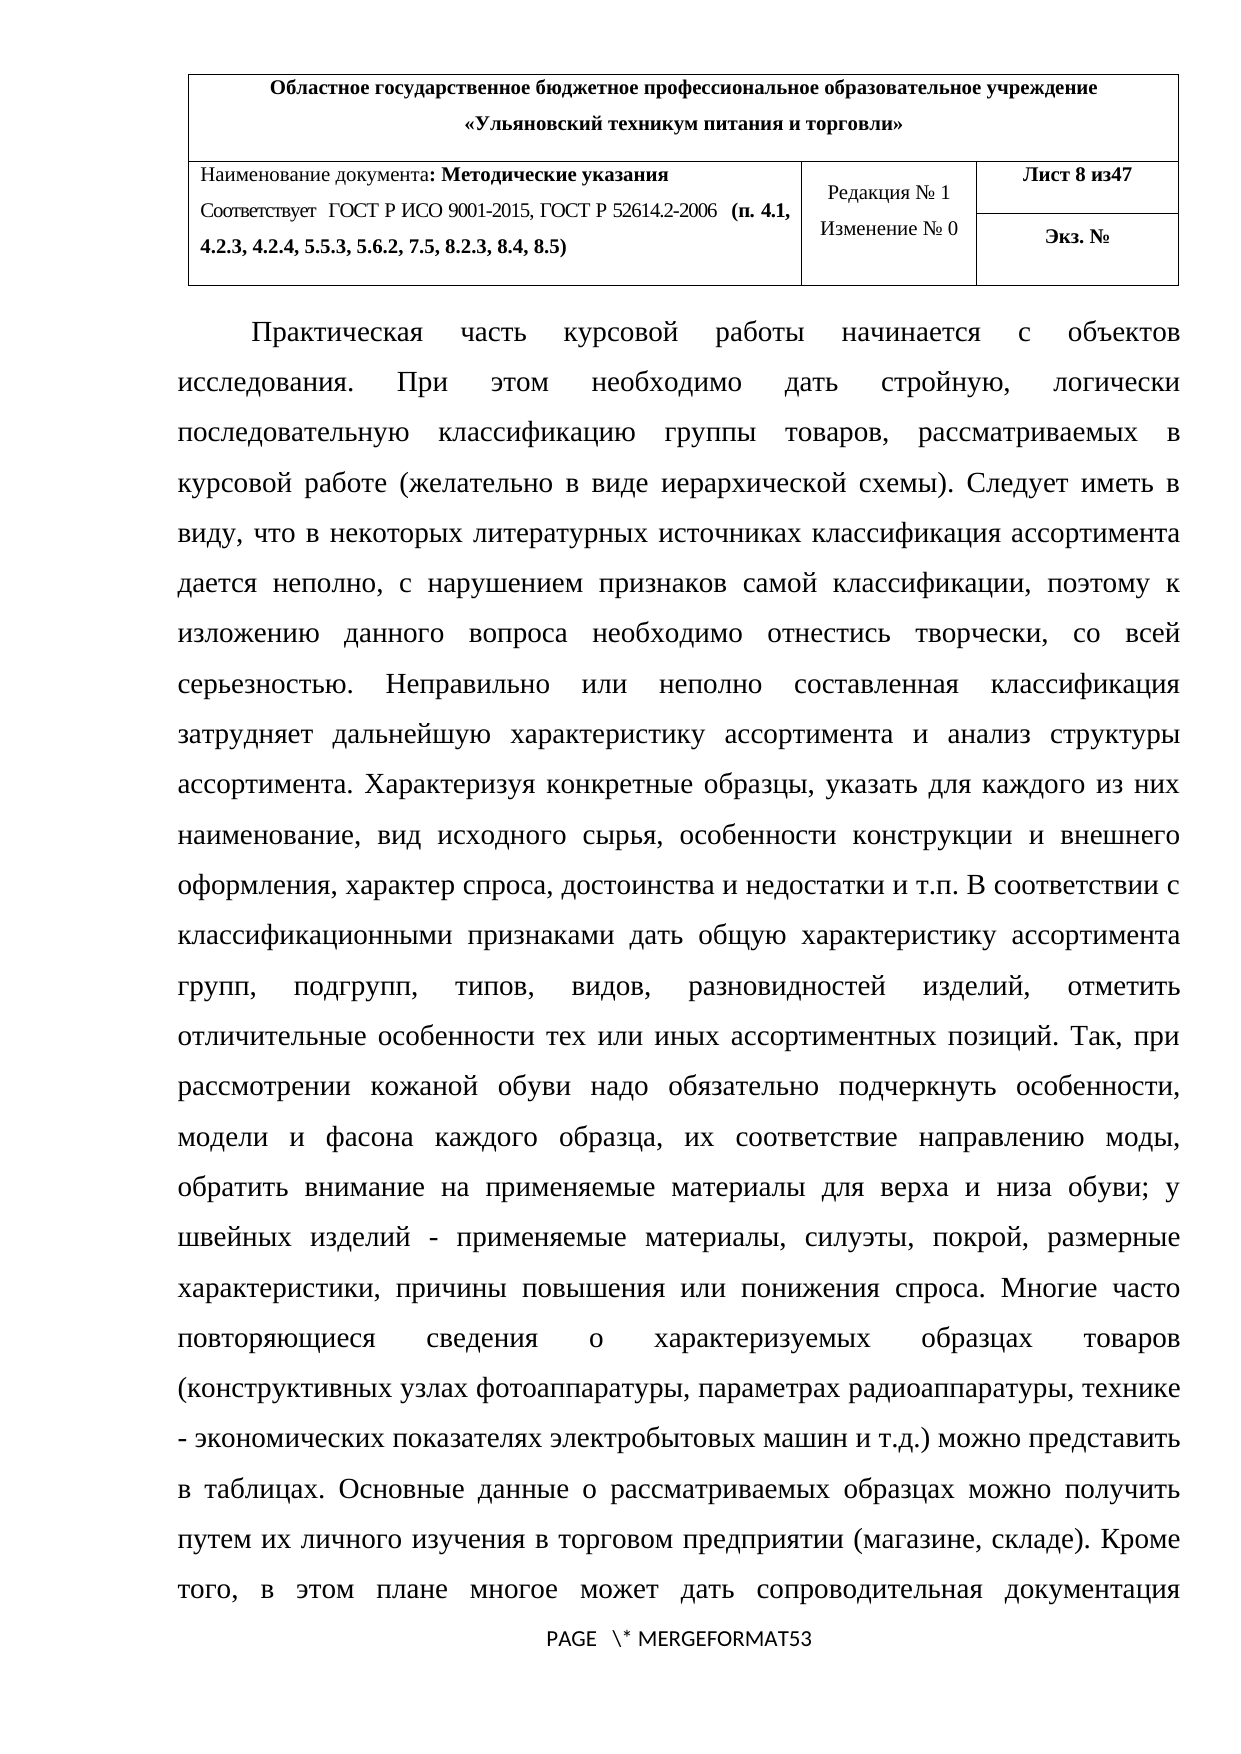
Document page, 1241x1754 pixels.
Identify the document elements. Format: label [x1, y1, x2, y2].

text [177, 314, 1181, 1605]
